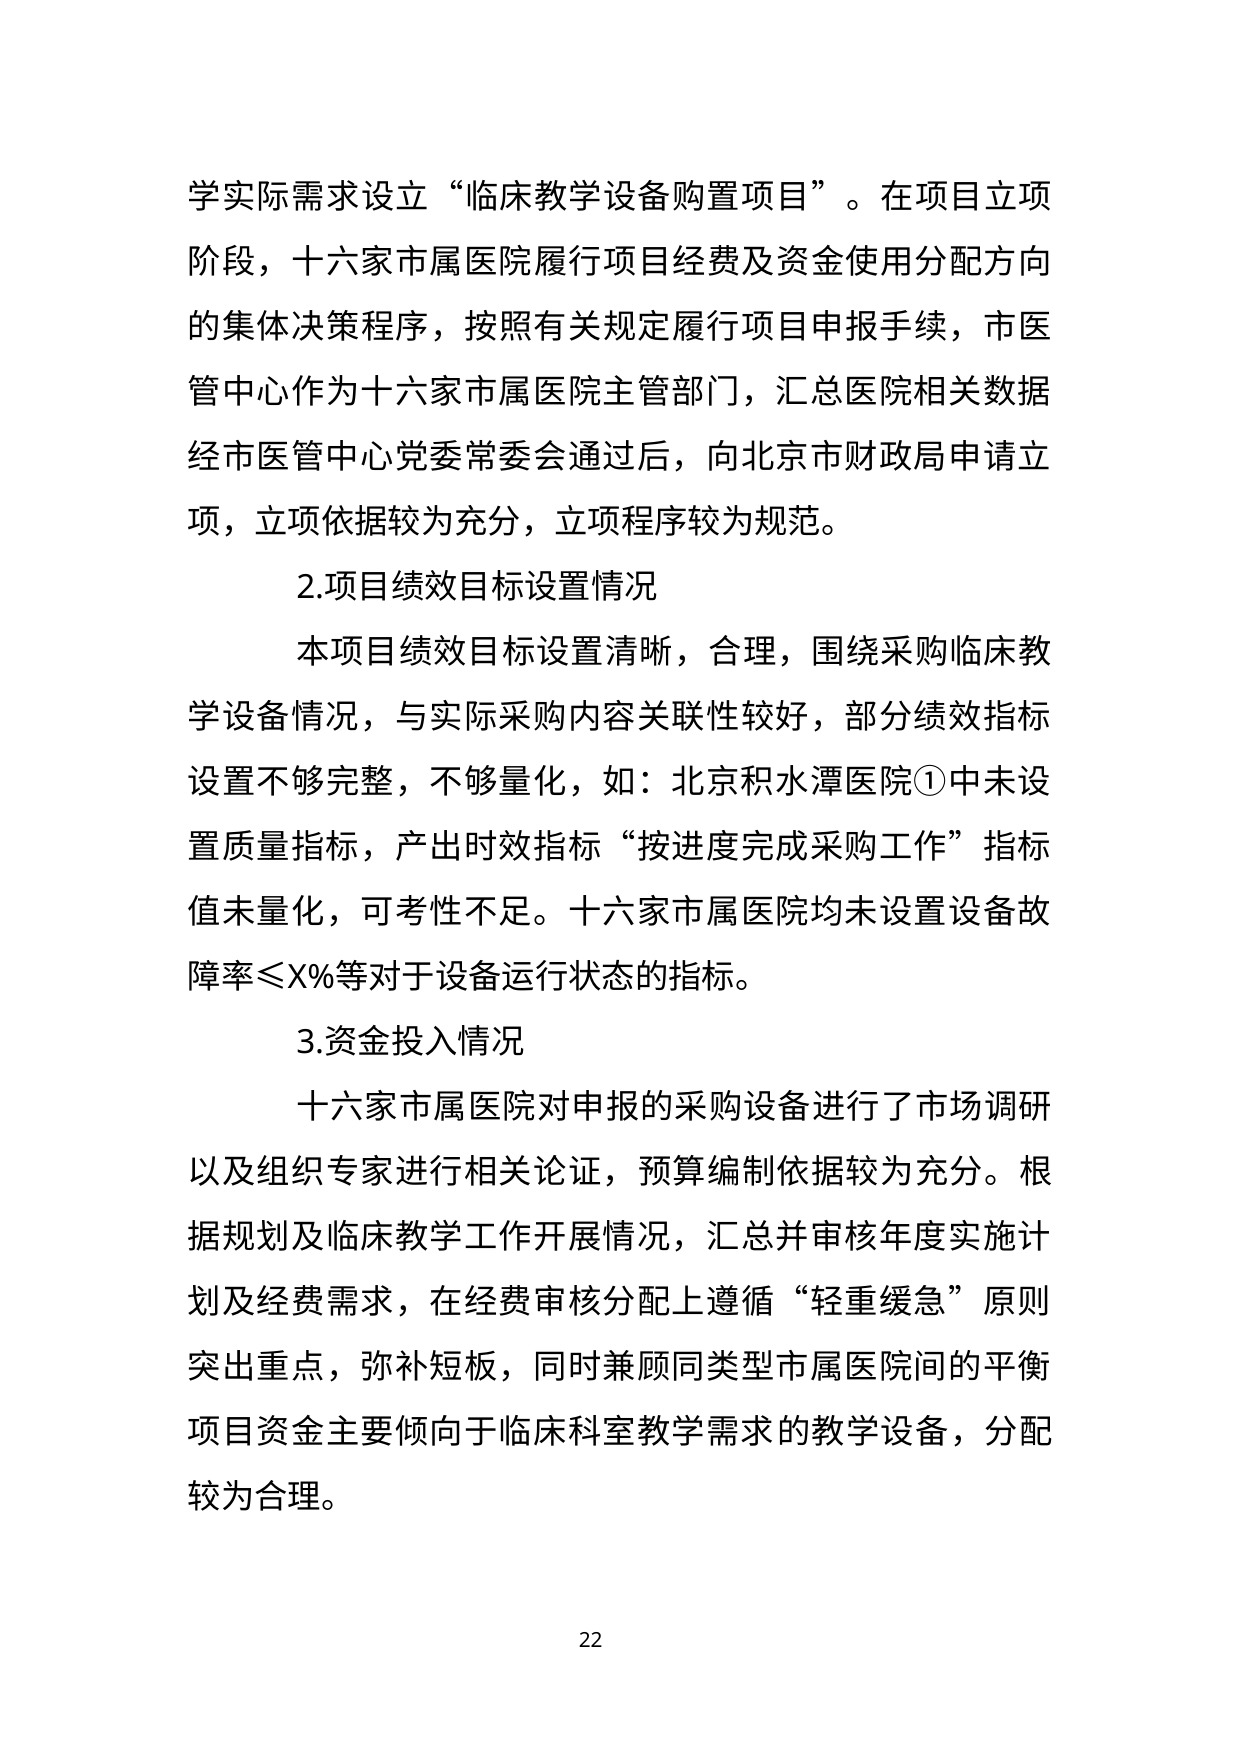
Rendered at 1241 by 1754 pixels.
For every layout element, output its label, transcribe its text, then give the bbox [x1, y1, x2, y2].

text 本项目绩效目标设置清晰，合理，围绕采购临床教学设备情况，与实际采购内容关联性较好，部分绩效指标设置不够完整，不够量化，如：北京积水潭医院①中未设置质量指标，产出时效指标“按进度完成采购工作”指标值未量化，可考性不足。十六家市属医院均未设置设备故障率≤X%等对于设备运行状态的指标。 [187, 617, 1053, 1007]
text 3.资金投入情况 [187, 1007, 1053, 1072]
text 十六家市属医院对申报的采购设备进行了市场调研以及组织专家进行相关论证，预算编制依据较为充分。根据规划及临床教学工作开展情况，汇总并审核年度实施计划及经费需求，在经费审核分配上遵循“轻重缓急”原则，突出重点，弥补短板，同时兼顾同类型市属医院间的平衡，项目资金主要倾向于临床科室教学需求的教学设备，分配较为合理。 [187, 1072, 1053, 1527]
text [187, 162, 1053, 552]
text 2.项目绩效目标设置情况 [187, 552, 1053, 617]
